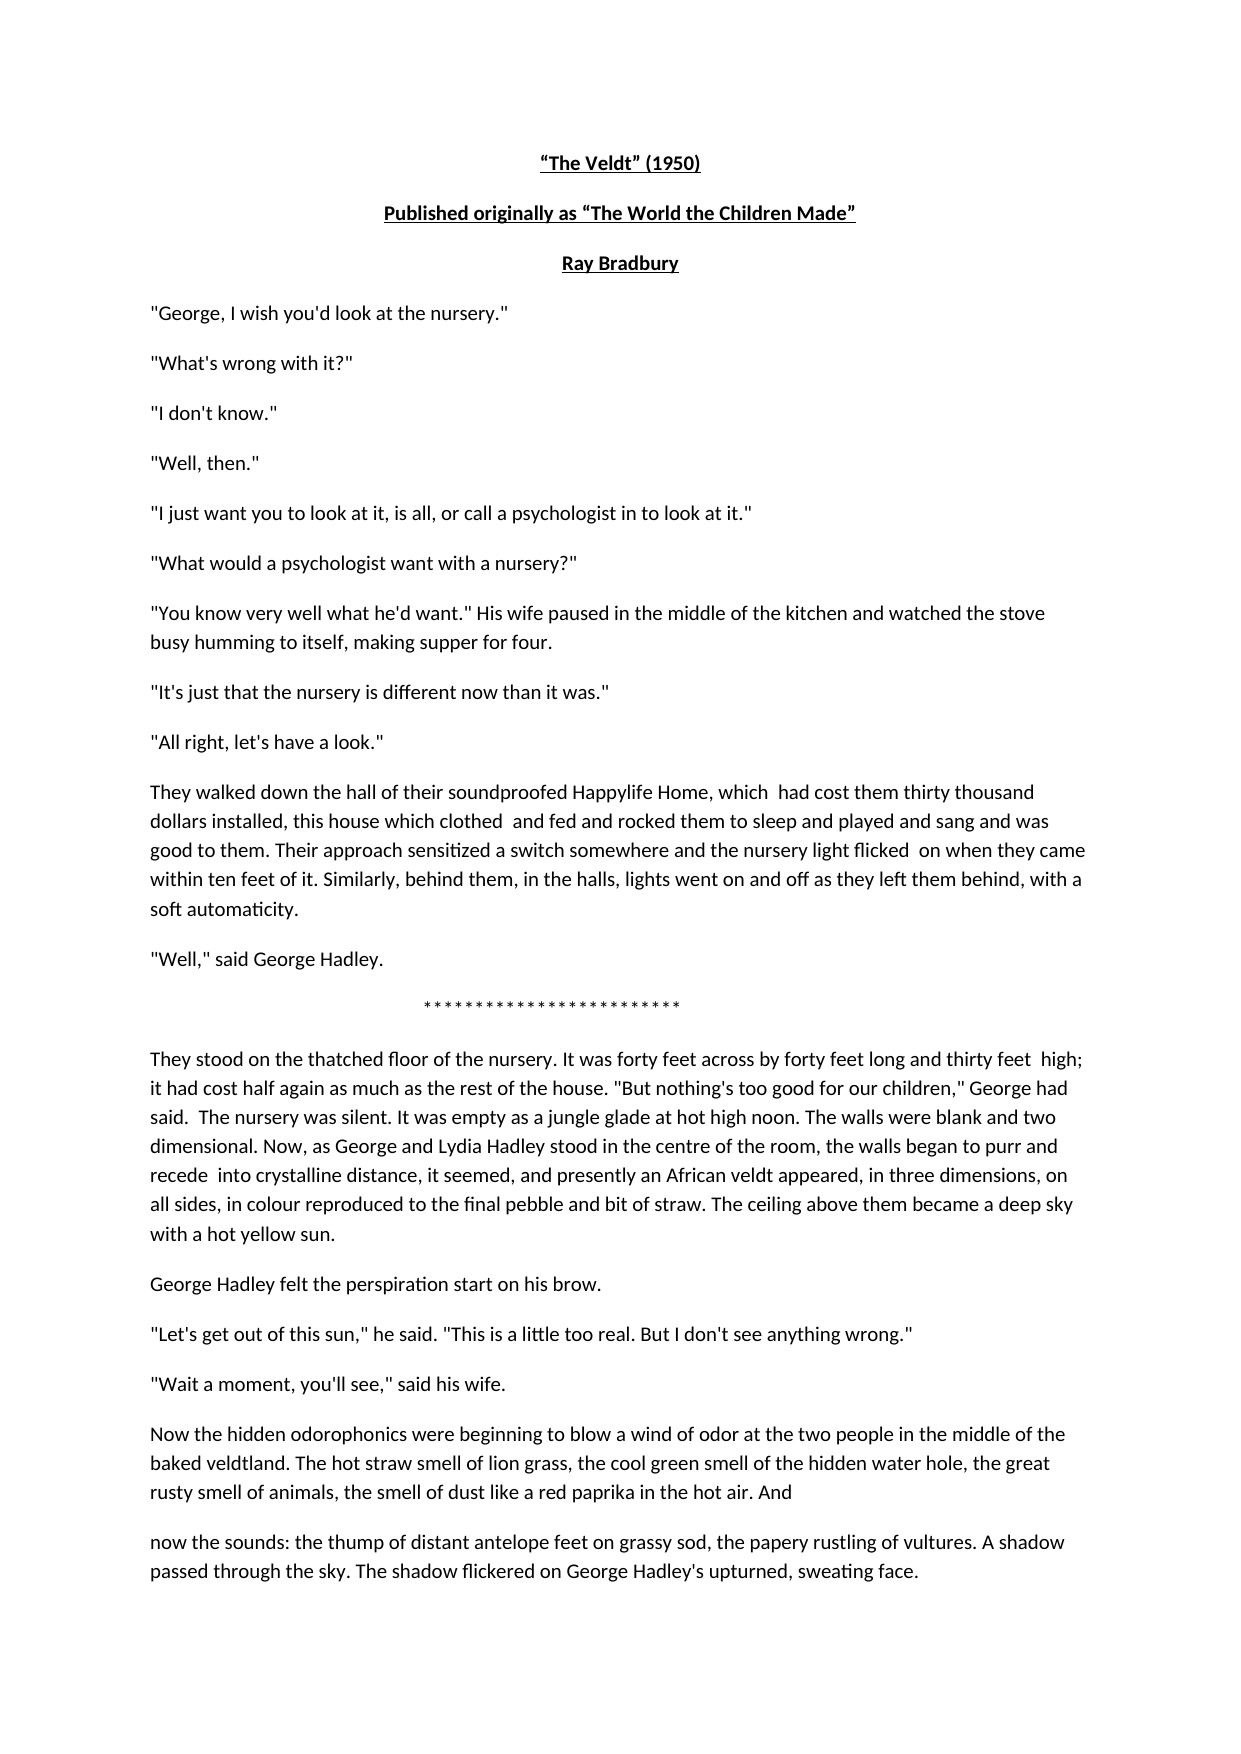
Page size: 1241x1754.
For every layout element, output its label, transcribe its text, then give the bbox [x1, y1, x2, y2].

text "Well, then." [150, 450, 1090, 475]
text "All right, let's have a look." [150, 729, 1090, 754]
text "It's just that the nursery is different now than it was." [150, 679, 1090, 704]
text "Let's get out of this sun," he said. "This is a little too real. But I don't see anything wrong." [150, 1321, 1090, 1346]
text "I don't know." [150, 400, 1090, 425]
text "What would a psychologist want with a nursery?" [150, 550, 1090, 575]
text "Wait a moment, you'll see," said his wife. [150, 1371, 1090, 1396]
text Ray Bradbury [150, 250, 1090, 275]
text ************************* [150, 996, 1090, 1021]
text "You know very well what he'd want." His wife paused in the middle of the kitchen and watched the stove busy humming to itself, making supper for four. [150, 600, 1090, 654]
text "George, I wish you'd look at the nursery." [150, 300, 1090, 325]
text "I just want you to look at it, is all, or call a psychologist in to look at it." [150, 500, 1090, 525]
text now the sounds: the thump of distant antelope feet on grassy sod, the papery rustling of vultures. A shadow passed through the sky. The shadow flickered on George Hadley's upturned, sweating face. [150, 1529, 1090, 1584]
text "What's wrong with it?" [150, 350, 1090, 375]
text Published originally as “The World the Children Made” [150, 200, 1090, 225]
text George Hadley felt the perspiration start on his brow. [150, 1271, 1090, 1296]
text They stood on the thatched floor of the nursery. It was forty feet across by forty feet long and thirty feet high; it had cost half again as much as the rest of the house. "But nothing's too good for our children," George had said. The nursery was silent. It was empty as a jungle glade at hot high noon. The walls were blank and two dimensional. Now, as George and Lydia Hadley stood in the centre of the room, the walls began to purr and recede into crystalline distance, it seemed, and presently an African veldt appeared, in three dimensions, on all sides, in colour reproduced to the final pebble and bit of straw. The ceiling above them became a deep sky with a hot yellow sun. [150, 1046, 1090, 1246]
text They walked down the hall of their soundproofed Happylife Home, which had cost them thirty thousand dollars installed, this house which clothed and fed and rocked them to sleep and played and sang and was good to them. Their approach sensitized a switch somewhere and the nursery light flicked on when they came within ten feet of it. Similarly, behind them, in the halls, lights went on and off as they left them behind, with a soft automaticity. [150, 779, 1090, 921]
text "Well," said George Hadley. [150, 946, 1090, 971]
text Now the hidden odorophonics were beginning to blow a wind of odor at the two people in the middle of the baked veldtland. The hot straw smell of lion grass, the cool green smell of the hidden water hole, the great rusty smell of animals, the smell of dust like a red paprika in the hot air. And [150, 1421, 1090, 1504]
text “The Veldt” (1950) [150, 150, 1090, 175]
